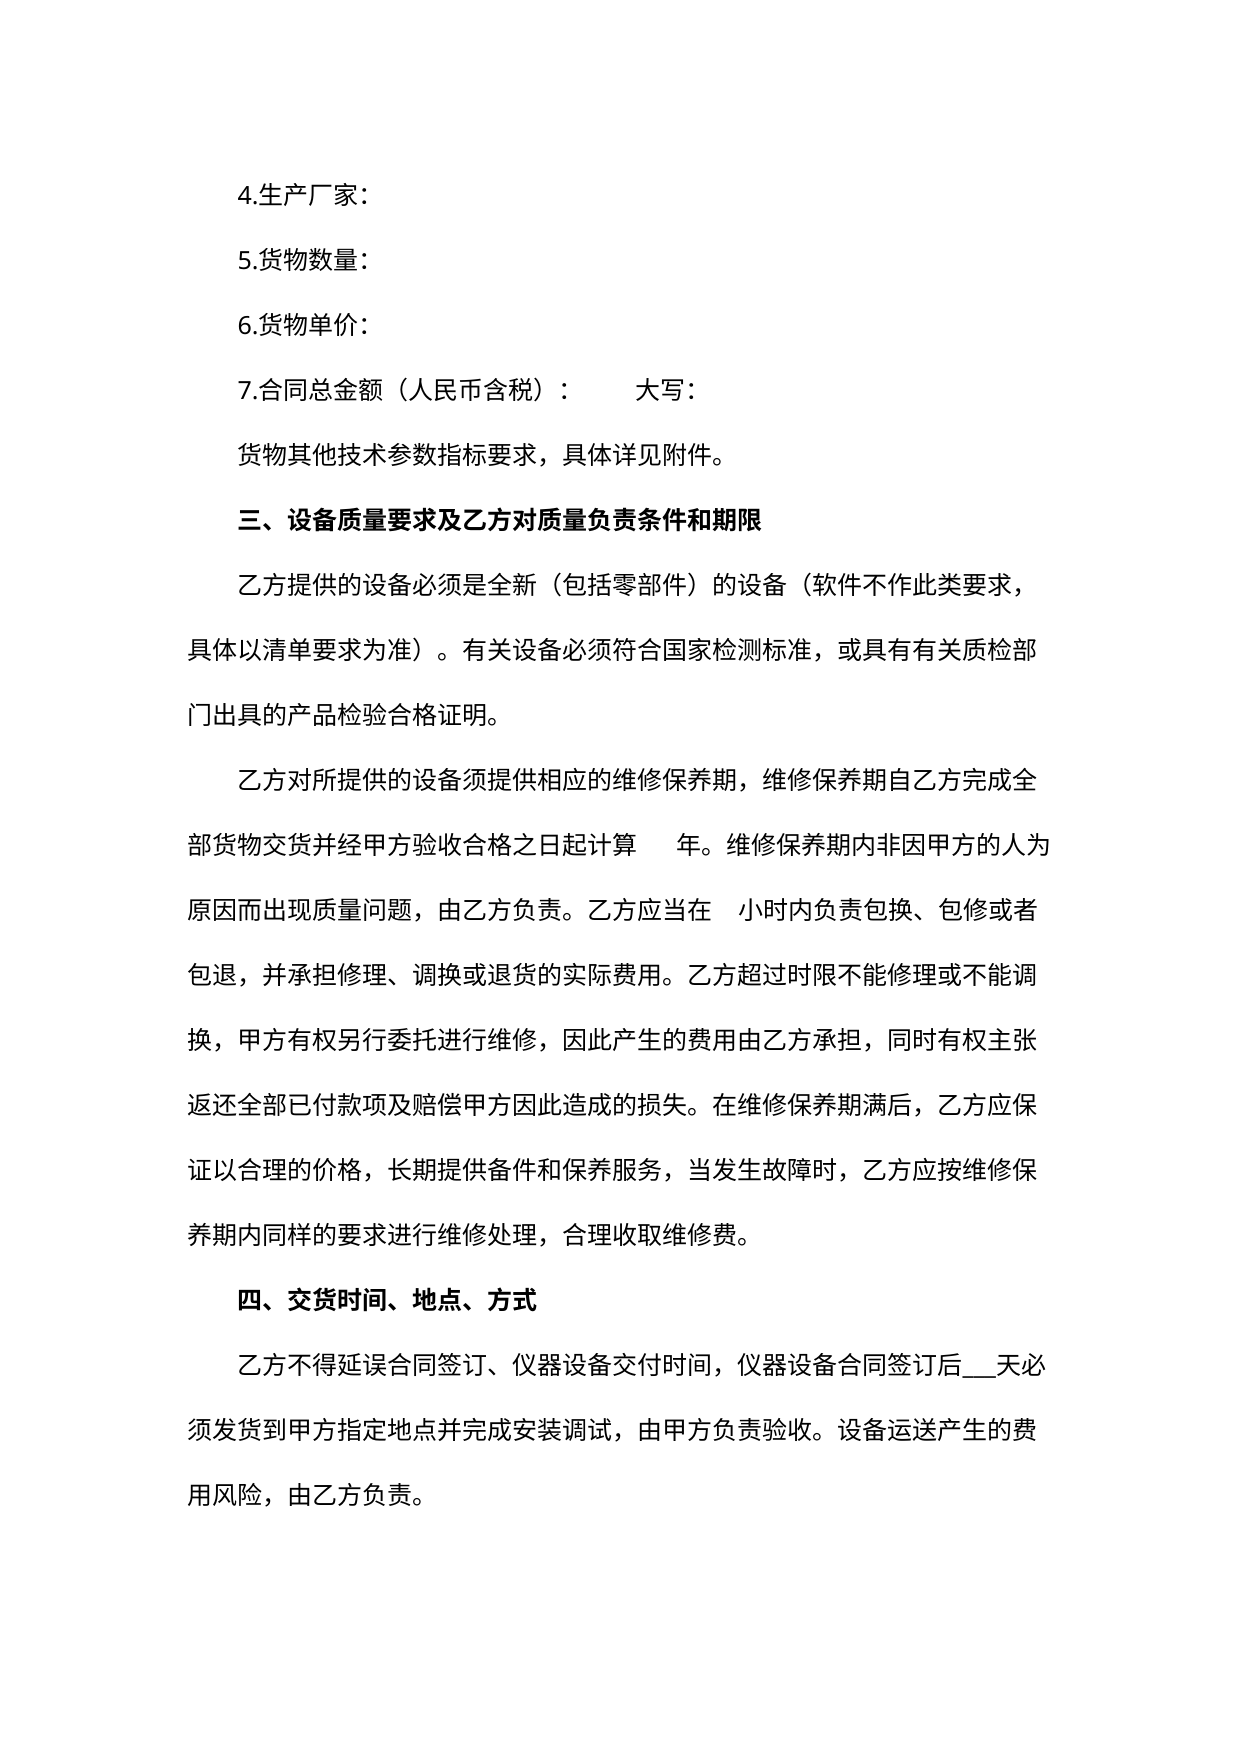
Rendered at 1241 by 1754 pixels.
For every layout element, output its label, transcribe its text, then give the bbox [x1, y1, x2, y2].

text 乙方不得延误合同签订、仪器设备交付时间，仪器设备合同签订后___天必须发货到甲方指定地点并完成安装调试，由甲方负责验收。设备运送产生的费用风险，由乙方负责。 [187, 1332, 1053, 1527]
text 5.货物数量： [187, 227, 1053, 292]
text 7.合同总金额（人民币含税）： 大写： [187, 357, 1053, 422]
text 货物其他技术参数指标要求，具体详见附件。 [187, 422, 1053, 487]
text 四、交货时间、地点、方式 [187, 1267, 1053, 1332]
text 6.货物单价： [187, 292, 1053, 357]
text 4.生产厂家： [187, 162, 1053, 227]
text 乙方对所提供的设备须提供相应的维修保养期，维修保养期自乙方完成全部货物交货并经甲方验收合格之日起计算 年。维修保养期内非因甲方的人为原因而出现质量问题，由乙方负责。乙方应当在 小时内负责包换、包修或者包退，并承担修理、调换或退货的实际费用。乙方超过时限不能修理或不能调换，甲方有权另行委托进行维修，因此产生的费用由乙方承担，同时有权主张返还全部已付款项及赔偿甲方因此造成的损失。在维修保养期满后，乙方应保证以合理的价格，长期提供备件和保养服务，当发生故障时，乙方应按维修保养期内同样的要求进行维修处理，合理收取维修费。 [187, 747, 1053, 1267]
text 三、设备质量要求及乙方对质量负责条件和期限 [187, 487, 1053, 552]
text 乙方提供的设备必须是全新（包括零部件）的设备（软件不作此类要求，具体以清单要求为准）。有关设备必须符合国家检测标准，或具有有关质检部门出具的产品检验合格证明。 [187, 552, 1053, 747]
